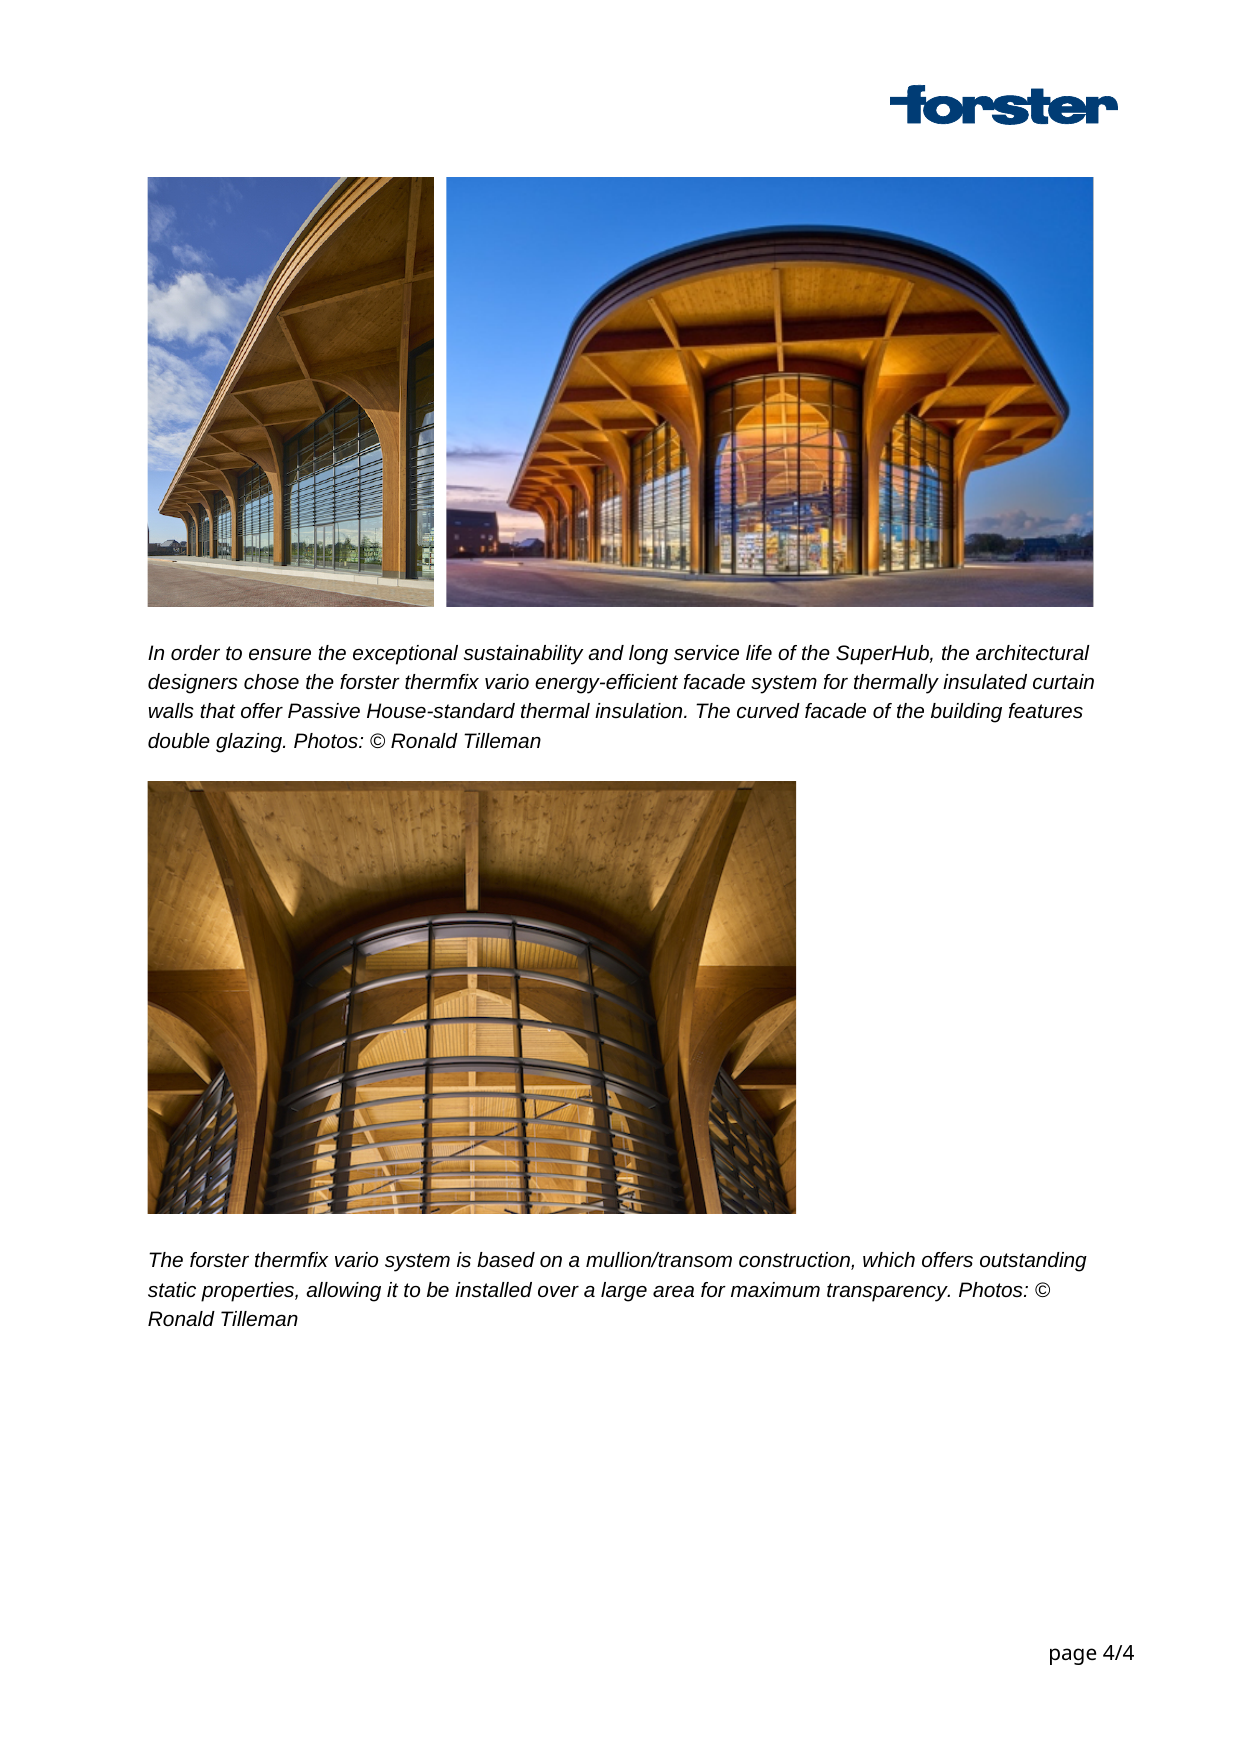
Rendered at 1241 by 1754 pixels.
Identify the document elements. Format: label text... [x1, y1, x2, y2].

text In order to ensure the exceptional sustainability and long service life of the SuperHub, the architectural designers chose the forster thermfix vario energy-efficient facade system for thermally insulated curtain walls that offer Passive House-standard thermal insulation. The curved facade of the building features double glazing. Photos: © Ronald Tilleman [148, 607, 1122, 752]
picture [147, 781, 797, 1214]
picture [147, 177, 434, 607]
text The forster thermfix vario system is based on a mullion/transom construction, which offers outstanding static properties, allowing it to be installed over a large area for maximum transparency. Photos: © Ronald Tilleman [148, 1243, 1122, 1331]
picture [446, 177, 1095, 607]
